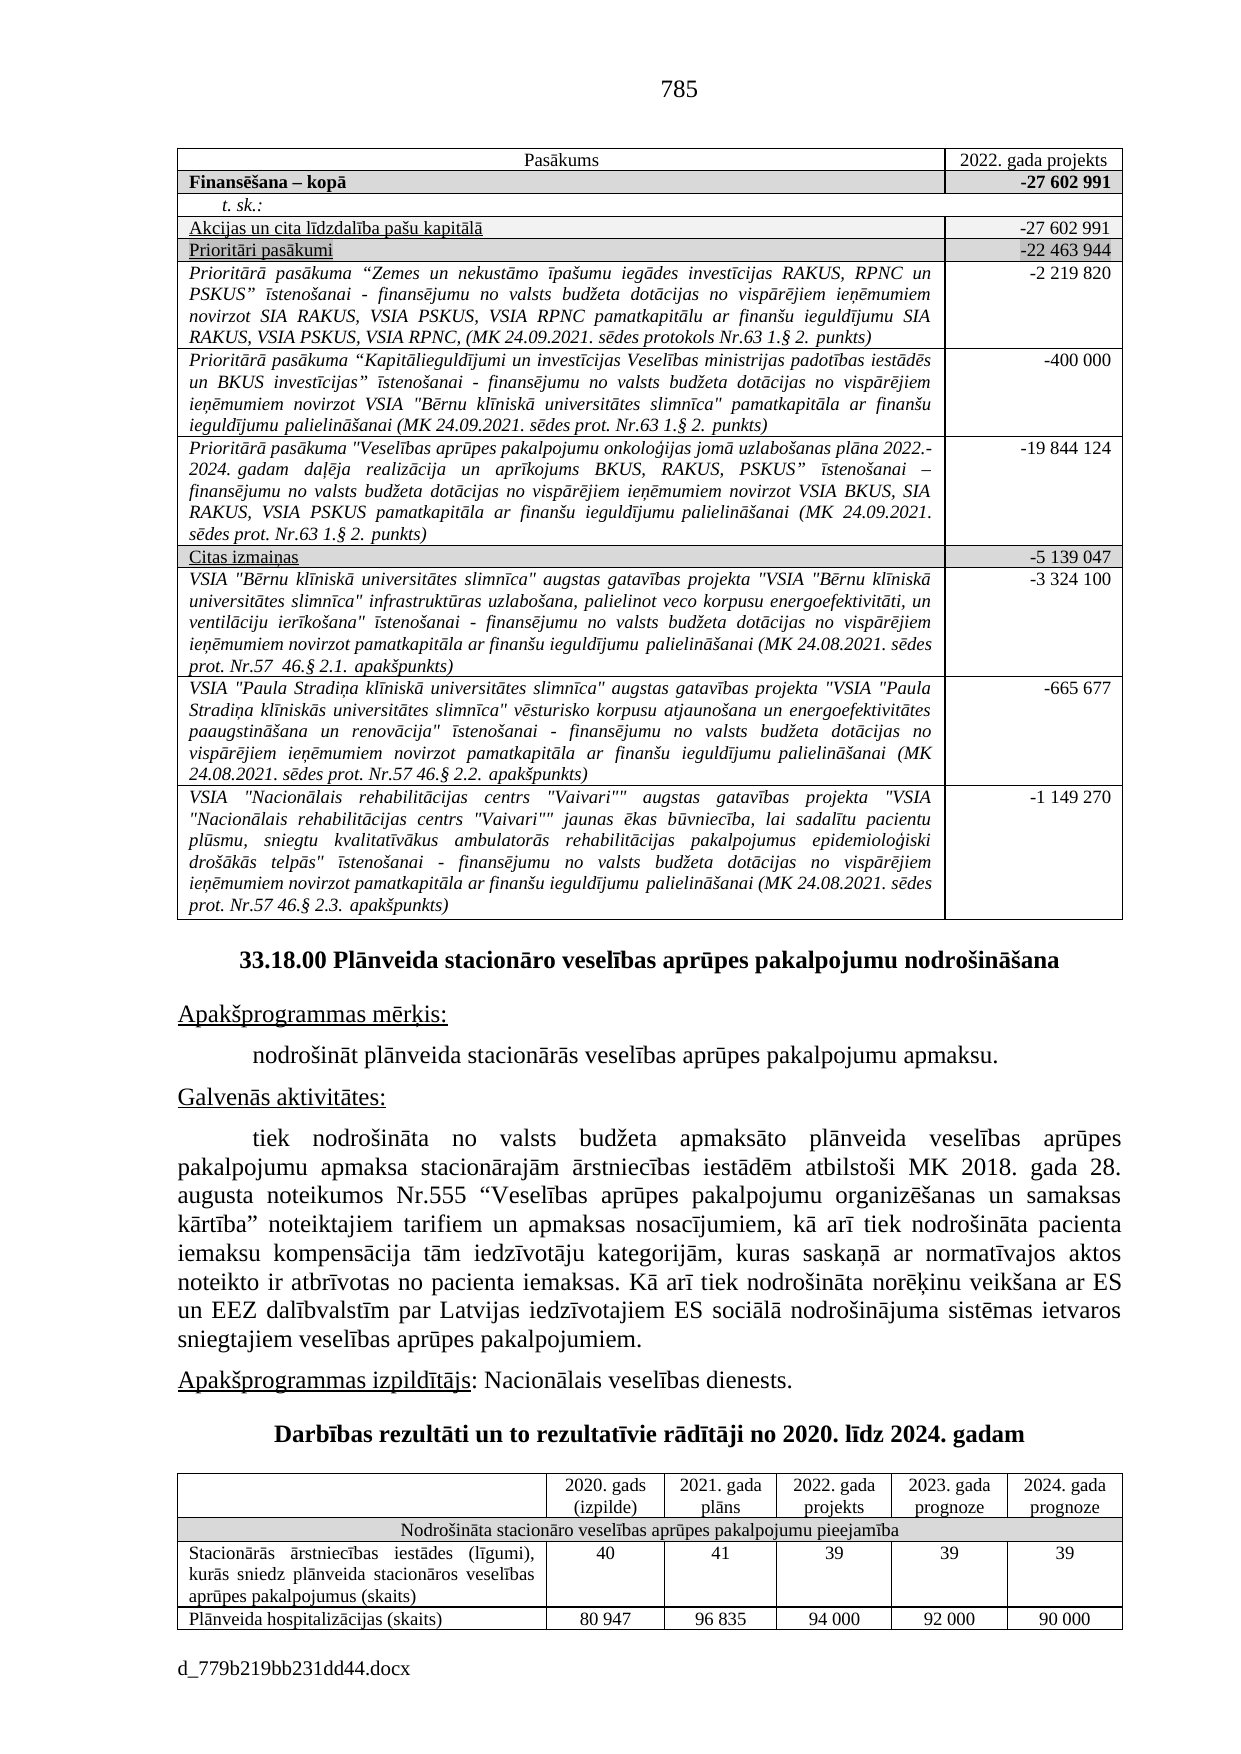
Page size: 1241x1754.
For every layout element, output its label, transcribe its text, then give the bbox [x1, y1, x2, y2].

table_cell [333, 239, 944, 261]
text nodrošināt plānveida stacionārās veselības aprūpes pakalpojumu apmaksu. [177, 1040, 1122, 1069]
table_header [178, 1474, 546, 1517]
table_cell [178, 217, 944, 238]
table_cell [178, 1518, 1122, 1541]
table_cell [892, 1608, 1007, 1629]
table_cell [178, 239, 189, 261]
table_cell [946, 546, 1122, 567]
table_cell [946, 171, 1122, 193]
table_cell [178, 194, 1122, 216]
text tiek nodrošināta no valsts budžeta apmaksāto plānveida veselības aprūpes pakalpojumu apmaksa stacionārajām ārstniecības iestādēm atbilstoši MK 2018. gada 28. augusta noteikumos Nr.555 “Veselības aprūpes pakalpojumu organizēšanas un samaksas kārtība” noteiktajiem tarifiem un apmaksas nosacījumiem, kā arī tiek nodrošināta pacienta iemaksu kompensācija tām iedzīvotāju kategorijām, kuras saskaņā ar normatīvajos aktos noteikto ir atbrīvotas no pacienta iemaksas. Kā arī tiek nodrošināta norēķinu veikšana ar ES un EEZ dalībvalstīm par Latvijas iedzīvotajiem ES sociālā nodrošinājuma sistēmas ietvaros sniegtajiem veselības aprūpes pakalpojumiem. [177, 1123, 1122, 1353]
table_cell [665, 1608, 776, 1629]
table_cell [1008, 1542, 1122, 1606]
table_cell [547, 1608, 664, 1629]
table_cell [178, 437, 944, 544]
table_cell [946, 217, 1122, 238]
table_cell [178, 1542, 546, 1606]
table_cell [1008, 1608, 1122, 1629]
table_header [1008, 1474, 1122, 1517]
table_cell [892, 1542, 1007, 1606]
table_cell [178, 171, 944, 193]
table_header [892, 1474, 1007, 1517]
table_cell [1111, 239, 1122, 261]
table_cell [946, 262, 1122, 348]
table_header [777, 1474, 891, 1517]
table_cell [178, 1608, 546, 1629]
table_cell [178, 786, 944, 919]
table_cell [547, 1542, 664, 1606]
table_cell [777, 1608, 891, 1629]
text Apakšprogrammas izpildītājs: Nacionālais veselības dienests. [177, 1365, 1122, 1394]
text Apakšprogrammas mērķis: [177, 999, 1122, 1028]
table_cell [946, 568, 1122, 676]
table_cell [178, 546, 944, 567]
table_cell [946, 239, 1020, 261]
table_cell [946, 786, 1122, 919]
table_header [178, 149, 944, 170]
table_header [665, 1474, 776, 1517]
text 33.18.00 Plānveida stacionāro veselības aprūpes pakalpojumu nodrošināšana [177, 945, 1122, 974]
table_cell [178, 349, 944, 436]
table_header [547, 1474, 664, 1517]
text Galvenās aktivitātes: [177, 1082, 1122, 1110]
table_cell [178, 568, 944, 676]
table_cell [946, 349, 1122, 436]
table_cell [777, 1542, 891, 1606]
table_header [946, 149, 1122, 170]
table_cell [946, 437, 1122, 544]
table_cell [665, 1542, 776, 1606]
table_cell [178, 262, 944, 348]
text Darbības rezultāti un to rezultatīvie rādītāji no 2020. līdz 2024. gadam [177, 1419, 1122, 1448]
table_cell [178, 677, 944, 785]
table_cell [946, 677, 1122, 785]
